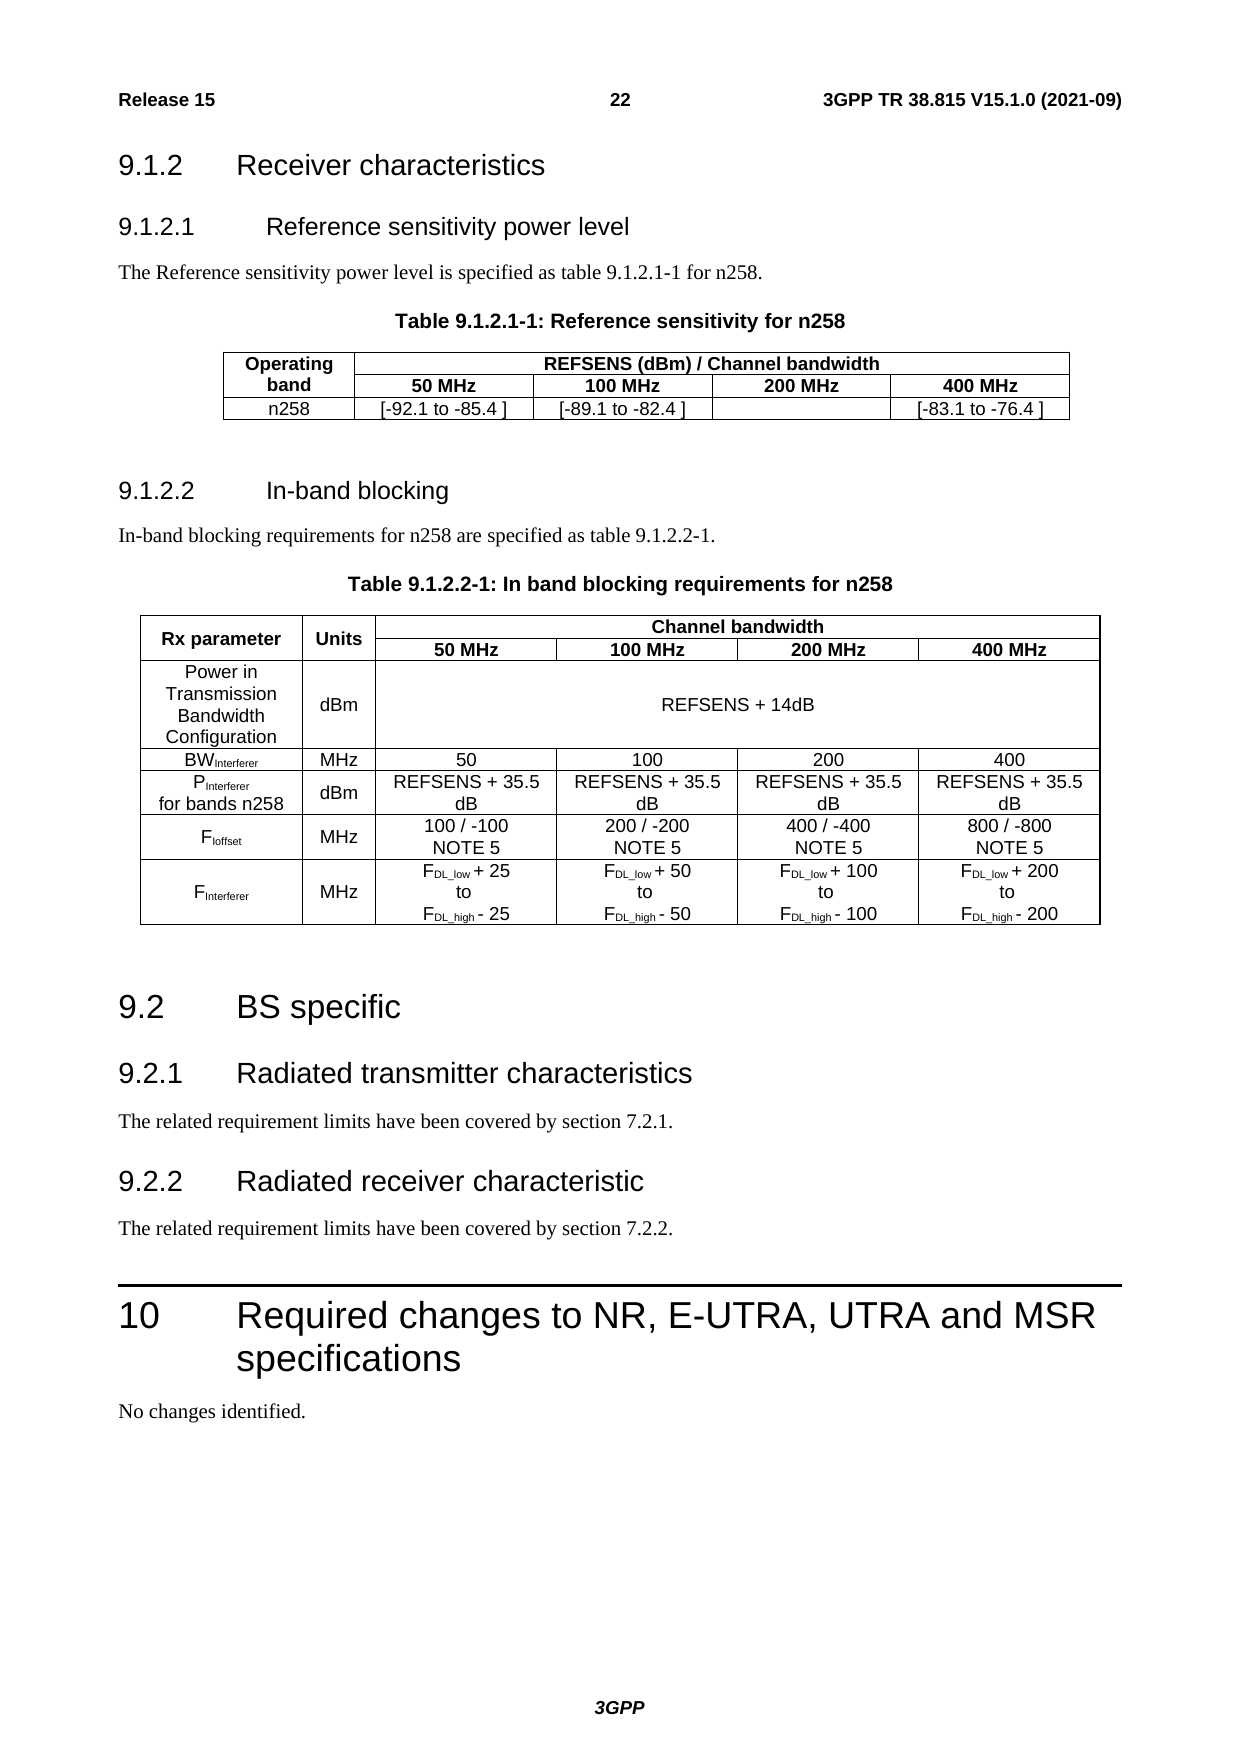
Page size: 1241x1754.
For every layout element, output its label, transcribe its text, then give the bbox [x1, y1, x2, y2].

subtitle 10 Required changes to NR, E-UTRA, UTRA and MSR specifications [118, 1287, 1122, 1380]
subtitle 9.1.2.2 In-band blocking [118, 476, 1122, 504]
table_cell [-83.1 to -76.4 ] [891, 398, 1069, 419]
table_cell REFSENS + 35.5 dB [738, 771, 918, 814]
table_cell MHz [303, 860, 375, 924]
text Table 9.1.2.1-1: Reference sensitivity for n258 [118, 309, 1122, 333]
table_cell REFSENS + 35.5 dB [919, 771, 1099, 814]
table_header REFSENS (dBm) / Channel bandwidth [355, 353, 1069, 374]
table_cell FDL_low + 100 to FDL_high - 100 [738, 860, 918, 924]
text Table 9.1.2.2-1: In band blocking requirements for n258 [118, 572, 1122, 596]
table_cell REFSENS + 35.5 dB [376, 771, 556, 814]
table_cell 400 / -400 NOTE 5 [738, 815, 918, 858]
table_header Operating band [224, 353, 354, 397]
table_header Rx parameter [141, 616, 302, 660]
table_cell 400 MHz [891, 375, 1069, 397]
table_cell 200 / -200 NOTE 5 [557, 815, 737, 858]
text The Reference sensitivity power level is specified as table 9.1.2.1-1 for n258. [118, 260, 1122, 284]
table_cell [-89.1 to -82.4 ] [534, 398, 712, 419]
subtitle 9.2.1 Radiated transmitter characteristics [118, 1056, 1122, 1090]
table_header Units [303, 616, 375, 660]
subtitle 9.2 BS specific [118, 987, 1122, 1025]
table_cell MHz [303, 815, 375, 858]
table_cell 400 MHz [919, 639, 1099, 660]
table_cell 800 / -800 NOTE 5 [919, 815, 1099, 858]
table_cell [713, 398, 890, 419]
table_cell FDL_low + 25 to FDL_high - 25 [376, 860, 556, 924]
table_cell PInterferer for bands n258 [141, 771, 302, 814]
text The related requirement limits have been covered by section 7.2.2. [118, 1216, 1122, 1240]
table_cell 100 MHz [534, 375, 712, 397]
subtitle 9.1.2 Receiver characteristics [118, 147, 1122, 181]
table_cell n258 [224, 398, 354, 419]
text The related requirement limits have been covered by section 7.2.1. [118, 1109, 1122, 1133]
subtitle 9.2.2 Radiated receiver characteristic [118, 1164, 1122, 1198]
subtitle 9.1.2.1 Reference sensitivity power level [118, 212, 1122, 241]
table_cell 100 [557, 749, 737, 770]
text In-band blocking requirements for n258 are specified as table 9.1.2.2-1. [118, 523, 1122, 547]
text No changes identified. [118, 1398, 1122, 1423]
table_cell FDL_low + 200 to FDL_high - 200 [919, 860, 1099, 924]
table_cell REFSENS + 35.5 dB [557, 771, 737, 814]
table_cell [-92.1 to -85.4 ] [355, 398, 533, 419]
table_cell 50 MHz [376, 639, 556, 660]
table_cell 200 MHz [713, 375, 890, 397]
table_cell Power in Transmission Bandwidth Configuration [141, 661, 302, 747]
table_cell BWInterferer [141, 749, 302, 770]
table_cell FInterferer [141, 860, 302, 924]
table_cell 400 [919, 749, 1099, 770]
table_cell FDL_low + 50 to FDL_high - 50 [557, 860, 737, 924]
table_cell 200 [738, 749, 918, 770]
table_cell 50 [376, 749, 556, 770]
table_cell dBm [303, 771, 375, 814]
table_header Channel bandwidth [376, 616, 1099, 638]
table_cell 100 MHz [557, 639, 737, 660]
table_cell 200 MHz [738, 639, 918, 660]
table_cell MHz [303, 749, 375, 770]
table_cell 100 / -100 NOTE 5 [376, 815, 556, 858]
table_cell dBm [303, 661, 375, 747]
table_cell REFSENS + 14dB [376, 661, 1099, 747]
table_cell FIoffset [141, 815, 302, 858]
table_cell 50 MHz [355, 375, 533, 397]
